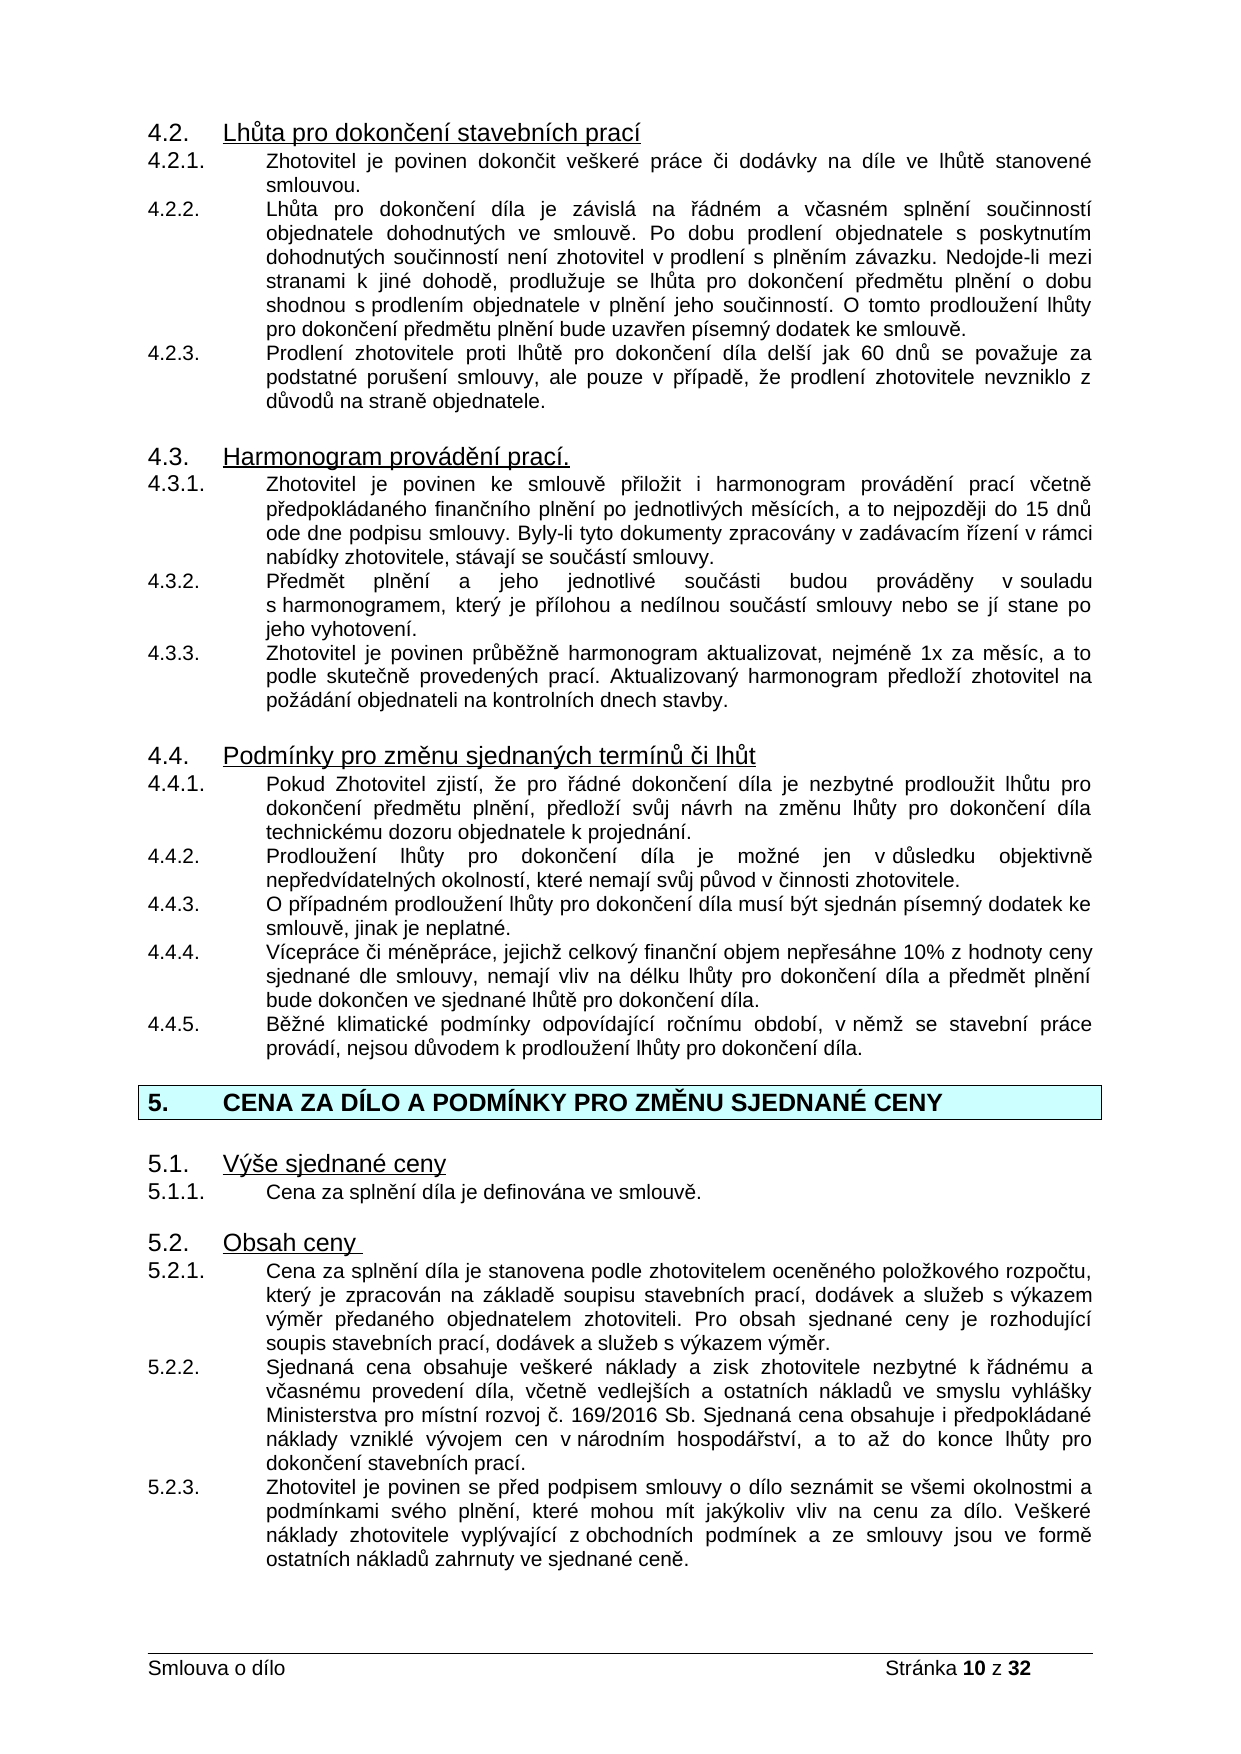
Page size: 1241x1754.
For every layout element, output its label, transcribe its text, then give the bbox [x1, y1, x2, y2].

list Prodlení zhotovitele proti lhůtě pro dokončení díla delší jak 60 dnů se považuje za podstatné porušení smlouvy, ale pouze v případě, že prodlení zhotovitele nevzniklo z důvodů na straně objednatele. [148, 341, 1093, 413]
list Zhotovitel je povinen průběžně harmonogram aktualizovat, nejméně 1x za měsíc, a to podle skutečně provedených prací. Aktualizovaný harmonogram předloží zhotovitel na požádání objednateli na kontrolních dnech stavby. [148, 640, 1093, 712]
list Cena za splnění díla je definována ve smlouvě. [148, 1178, 1093, 1204]
list Běžné klimatické podmínky odpovídající ročnímu období, v němž se stavební práce provádí, nejsou důvodem k prodloužení lhůty pro dokončení díla. [148, 1012, 1093, 1060]
list Zhotovitel je povinen se před podpisem smlouvy o dílo seznámit se všemi okolnostmi a podmínkami svého plnění, které mohou mít jakýkoliv vliv na cenu za dílo. Veškeré náklady zhotovitele vyplývající z obchodních podmínek a ze smlouvy jsou ve formě ostatních nákladů zahrnuty ve sjednané ceně. [148, 1475, 1093, 1571]
list Pokud Zhotovitel zjistí, že pro řádné dokončení díla je nezbytné prodloužit lhůtu pro dokončení předmětu plnění, předloží svůj návrh na změnu lhůty pro dokončení díla technickému dozoru objednatele k projednání. [148, 770, 1093, 844]
list Předmět plnění a jeho jednotlivé součásti budou prováděny v souladu s harmonogramem, který je přílohou a nedílnou součástí smlouvy nebo se jí stane po jeho vyhotovení. [148, 568, 1093, 640]
list Sjednaná cena obsahuje veškeré náklady a zisk zhotovitele nezbytné k řádnému a včasnému provedení díla, včetně vedlejších a ostatních nákladů ve smyslu vyhlášky Ministerstva pro místní rozvoj č. 169/2016 Sb. Sjednaná cena obsahuje i předpokládané náklady vzniklé vývojem cen v národním hospodářství, a to až do konce lhůty pro dokončení stavebních prací. [148, 1355, 1093, 1475]
list Cena za dílo a podmínky pro změnu sjednané ceny [139, 1086, 1101, 1119]
list Obsah ceny [148, 1228, 1093, 1257]
list Lhůta pro dokončení díla je závislá na řádném a včasném splnění součinností objednatele dohodnutých ve smlouvě. Po dobu prodlení objednatele s poskytnutím dohodnutých součinností není zhotovitel v prodlení s plněním závazku. Nedojde-li mezi stranami k jiné dohodě, prodlužuje se lhůta pro dokončení předmětu plnění o dobu shodnou s prodlením objednatele v plnění jeho součinností. O tomto prodloužení lhůty pro dokončení předmětu plnění bude uzavřen písemný dodatek ke smlouvě. [148, 197, 1093, 341]
list Výše sjednané ceny [148, 1149, 1093, 1178]
list O případném prodloužení lhůty pro dokončení díla musí být sjednán písemný dodatek ke smlouvě, jinak je neplatné. [148, 892, 1093, 940]
list Zhotovitel je povinen dokončit veškeré práce či dodávky na díle ve lhůtě stanovené smlouvou. [148, 147, 1093, 197]
list Vícepráce či méněpráce, jejichž celkový finanční objem nepřesáhne 10% z hodnoty ceny sjednané dle smlouvy, nemají vliv na délku lhůty pro dokončení díla a předmět plnění bude dokončen ve sjednané lhůtě pro dokončení díla. [148, 940, 1093, 1012]
list Zhotovitel je povinen ke smlouvě přiložit i harmonogram provádění prací včetně předpokládaného finančního plnění po jednotlivých měsících, a to nejpozději do 15 dnů ode dne podpisu smlouvy. Byly-li tyto dokumenty zpracovány v zadávacím řízení v rámci nabídky zhotovitele, stávají se součástí smlouvy. [148, 470, 1093, 568]
list Prodloužení lhůty pro dokončení díla je možné jen v důsledku objektivně nepředvídatelných okolností, které nemají svůj původ v činnosti zhotovitele. [148, 844, 1093, 892]
list Harmonogram provádění prací. [148, 442, 1093, 470]
list Cena za splnění díla je stanovena podle zhotovitelem oceněného položkového rozpočtu, který je zpracován na základě soupisu stavebních prací, dodávek a služeb s výkazem výměr předaného objednatelem zhotoviteli. Pro obsah sjednané ceny je rozhodující soupis stavebních prací, dodávek a služeb s výkazem výměr. [148, 1257, 1093, 1355]
list Lhůta pro dokončení stavebních prací [148, 118, 1093, 147]
list Podmínky pro změnu sjednaných termínů či lhůt [148, 741, 1093, 770]
